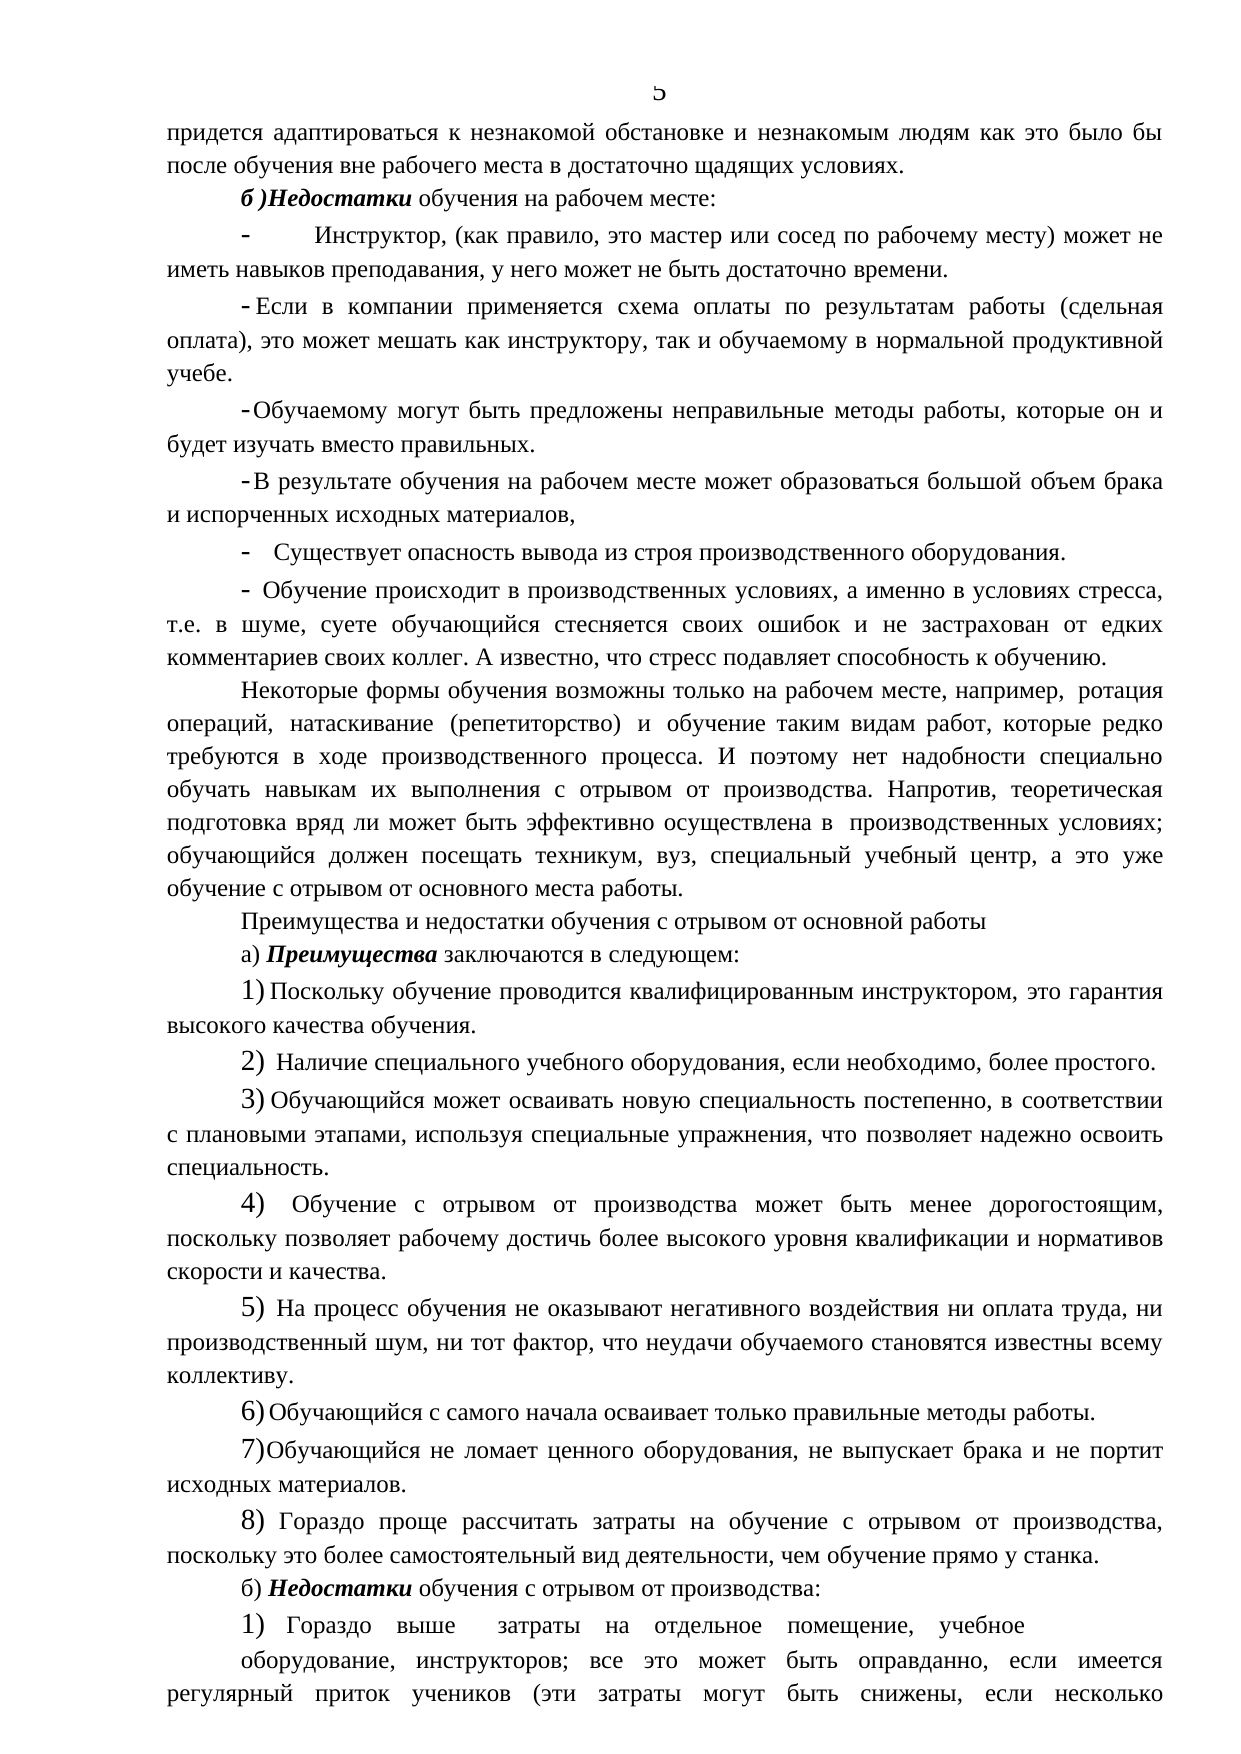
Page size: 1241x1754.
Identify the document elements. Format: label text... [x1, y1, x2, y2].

list На процесс обучения не оказывают негативного воздействия ни оплата труда, ни производственный шум, ни тот фактор, что неудачи обучаемого становятся известны всему коллективу. [167, 1289, 1163, 1389]
subtitle Преимущества и недостатки обучения с отрывом от основной работы [167, 906, 1163, 935]
text б )Недостатки обучения на рабочем месте: [167, 183, 1163, 212]
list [167, 117, 1163, 179]
text Некоторые формы обучения возможны только на рабочем месте, например, ротация операций, натаскивание (репетиторство) и обучение таким видам работ, которые редко требуются в ходе производственного процесса. И поэтому нет надобности специально обучать навыкам их выполнения с отрывом от производства. Напротив, теоретическая подготовка вряд ли может быть эффективно осуществлена в производственных условиях; обучающийся должен посещать техникум, вуз, специальный учебный центр, а это уже обучение с отрывом от основного места работы. [167, 803, 1163, 902]
list Гораздо выше затраты на отдельное помещение, учебное [167, 1606, 1163, 1640]
list Существует опасность вывода из строя производственного оборудования. [167, 533, 1163, 566]
list Обучающийся не ломает ценного оборудования, не выпускает брака и не портит исходных материалов. [167, 1432, 1163, 1498]
list Обучающийся может осваивать новую специальность постепенно, в соответствии с плановыми этапами, используя специальные упражнения, что позволяет надежно освоить специальность. [167, 1082, 1163, 1181]
list Гораздо проще рассчитать затраты на обучение с отрывом от производства, поскольку это более самостоятельный вид деятельности, чем обучение прямо у станка. [167, 1502, 1163, 1569]
list Обучающийся с самого начала осваивает только правильные методы работы. [167, 1393, 1163, 1427]
list Поскольку обучение проводится квалифицированным инструктором, это гарантия высокого качества обучения. [167, 972, 1163, 1039]
list Обучаемому могут быть предложены неправильные методы работы, которые он и будет изучать вместо правильных. [167, 391, 1163, 457]
list В результате обучения на рабочем месте может образоваться большой объем брака и испорченных исходных материалов, [167, 462, 1163, 528]
text Некоторые формы обучения возможны только на рабочем месте, например, ротация операций, натаскивание (репетиторство) и обучение таким видам работ, которые редко требуются в ходе производственного процесса. И поэтому нет надобности специально обучать навыкам их выполнения с отрывом от производства. Напротив, теоретическая подготовка вряд ли может быть эффективно осуществлена в производственных условиях; обучающийся должен посещать техникум, вуз, специальный учебный центр, а это уже обучение с отрывом от основного места работы. [167, 675, 1163, 708]
text б) Недостатки обучения с отрывом от производства: [167, 1573, 1163, 1602]
text Некоторые формы обучения возможны только на рабочем месте, например, ротация операций, натаскивание (репетиторство) и обучение таким видам работ, которые редко требуются в ходе производственного процесса. И поэтому нет надобности специально обучать навыкам их выполнения с отрывом от производства. Напротив, теоретическая подготовка вряд ли может быть эффективно осуществлена в производственных условиях; обучающийся должен посещать техникум, вуз, специальный учебный центр, а это уже обучение с отрывом от основного места работы. [167, 737, 1163, 774]
list Наличие специального учебного оборудования, если необходимо, более простого. [167, 1043, 1163, 1077]
list Если в компании применяется схема оплаты по результатам работы (сдельная оплата), это может мешать как инструктору, так и обучаемому в нормальной продуктивной учебе. [167, 287, 1163, 387]
list Обучение с отрывом от производства может быть менее дорогостоящим, поскольку позволяет рабочему достичь более высокого уровня квалификации и нормативов скорости и качества. [167, 1185, 1163, 1285]
text а) Преимущества заключаются в следующем: [167, 939, 1163, 968]
list Инструктор, (как правило, это мастер или сосед по рабочему месту) может не иметь навыков преподавания, у него может не быть достаточно времени. [167, 216, 1163, 283]
list Обучение происходит в производственных условиях, а именно в условиях стресса, т.е. в шуме, суете обучающийся стесняется своих ошибок и не застрахован от едких комментариев своих коллег. А известно, что стресс подавляет способность к обучению. [167, 571, 1163, 671]
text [167, 1645, 1163, 1707]
